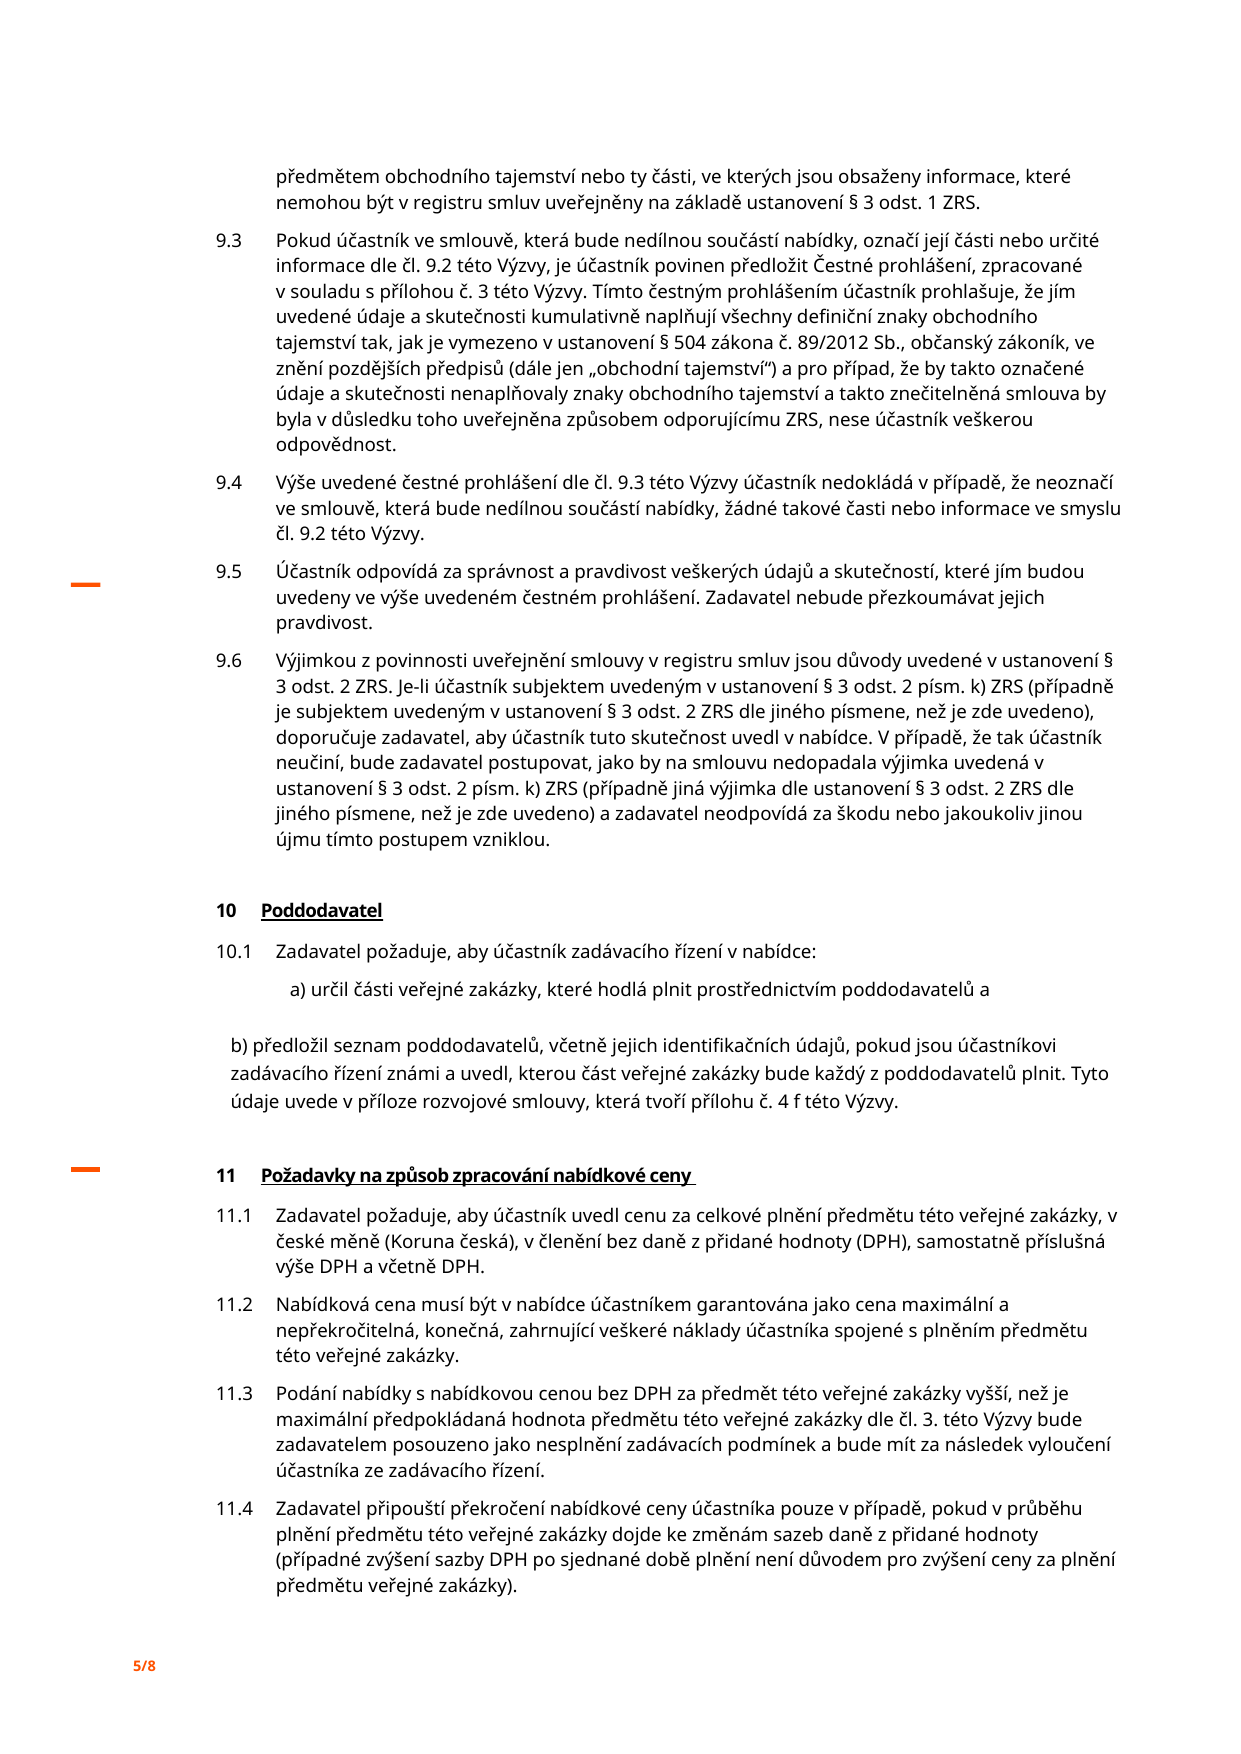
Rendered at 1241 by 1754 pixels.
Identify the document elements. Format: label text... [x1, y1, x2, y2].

subtitle Zadavatel požaduje, aby účastník zadávacího řízení v nabídce: [216, 938, 1122, 964]
subtitle Účastník odpovídá za správnost a pravdivost veškerých údajů a skutečností, které jím budou uvedeny ve výše uvedeném čestném prohlášení. Zadavatel nebude přezkoumávat jejich pravdivost. [216, 558, 1122, 635]
subtitle Pokud účastník ve smlouvě, která bude nedílnou součástí nabídky, označí její části nebo určité informace dle čl. 9.2 této Výzvy, je účastník povinen předložit Čestné prohlášení, zpracované v souladu s přílohou č. 3 této Výzvy. Tímto čestným prohlášením účastník prohlašuje, že jím uvedené údaje a skutečnosti kumulativně naplňují všechny definiční znaky obchodního tajemství tak, jak je vymezeno v ustanovení § 504 zákona č. 89/2012 Sb., občanský zákoník, ve znění pozdějších předpisů (dále jen „obchodní tajemství“) a pro případ, že by takto označené údaje a skutečnosti nenaplňovaly znaky obchodního tajemství a takto znečitelněná smlouva by byla v důsledku toho uveřejněna způsobem odporujícímu ZRS, nese účastník veškerou odpovědnost. [216, 227, 1122, 457]
subtitle Podání nabídky s nabídkovou cenou bez DPH za předmět této veřejné zakázky vyšší, než je maximální předpokládaná hodnota předmětu této veřejné zakázky dle čl. 3. této Výzvy bude zadavatelem posouzeno jako nesplnění zadávacích podmínek a bude mít za následek vyloučení účastníka ze zadávacího řízení. [216, 1381, 1122, 1483]
text a) určil části veřejné zakázky, které hodlá plnit prostřednictvím poddodavatelů a [275, 976, 1122, 1002]
text b) předložil seznam poddodavatelů, včetně jejich identifikačních údajů, pokud jsou účastníkovi zadávacího řízení známi a uvedl, kterou část veřejné zakázky bude každý z poddodavatelů plnit. Tyto údaje uvede v příloze rozvojové smlouvy, která tvoří přílohu č. 4 f této Výzvy. [230, 1032, 1122, 1114]
subtitle Zadavatel požaduje, aby účastník uvedl cenu za celkové plnění předmětu této veřejné zakázky, v české měně (Koruna česká), v členění bez daně z přidané hodnoty (DPH), samostatně příslušná výše DPH a včetně DPH. [216, 1203, 1122, 1279]
subtitle Výše uvedené čestné prohlášení dle čl. 9.3 této Výzvy účastník nedokládá v případě, že neoznačí ve smlouvě, která bude nedílnou součástí nabídky, žádné takové časti nebo informace ve smyslu čl. 9.2 této Výzvy. [216, 469, 1122, 546]
subtitle Výjimkou z povinnosti uveřejnění smlouvy v registru smluv jsou důvody uvedené v ustanovení § 3 odst. 2 ZRS. Je-li účastník subjektem uvedeným v ustanovení § 3 odst. 2 písm. k) ZRS (případně je subjektem uvedeným v ustanovení § 3 odst. 2 ZRS dle jiného písmene, než je zde uvedeno), doporučuje zadavatel, aby účastník tuto skutečnost uvedl v nabídce. V případě, že tak účastník neučiní, bude zadavatel postupovat, jako by na smlouvu nedopadala výjimka uvedená v ustanovení § 3 odst. 2 písm. k) ZRS (případně jiná výjimka dle ustanovení § 3 odst. 2 ZRS dle jiného písmene, než je zde uvedeno) a zadavatel neodpovídá za škodu nebo jakoukoliv jinou újmu tímto postupem vzniklou. [216, 648, 1122, 852]
subtitle Nabídková cena musí být v nabídce účastníkem garantována jako cena maximální a nepřekročitelná, konečná, zahrnující veškeré náklady účastníka spojené s plněním předmětu této veřejné zakázky. [216, 1292, 1122, 1368]
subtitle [216, 164, 1122, 215]
subtitle Poddodavatel [216, 898, 1122, 923]
subtitle Požadavky na způsob zpracování nabídkové ceny [216, 1162, 1122, 1188]
subtitle Zadavatel připouští překročení nabídkové ceny účastníka pouze v případě, pokud v průběhu plnění předmětu této veřejné zakázky dojde ke změnám sazeb daně z přidané hodnoty (případné zvýšení sazby DPH po sjednané době plnění není důvodem pro zvýšení ceny za plnění předmětu veřejné zakázky). [216, 1495, 1122, 1597]
